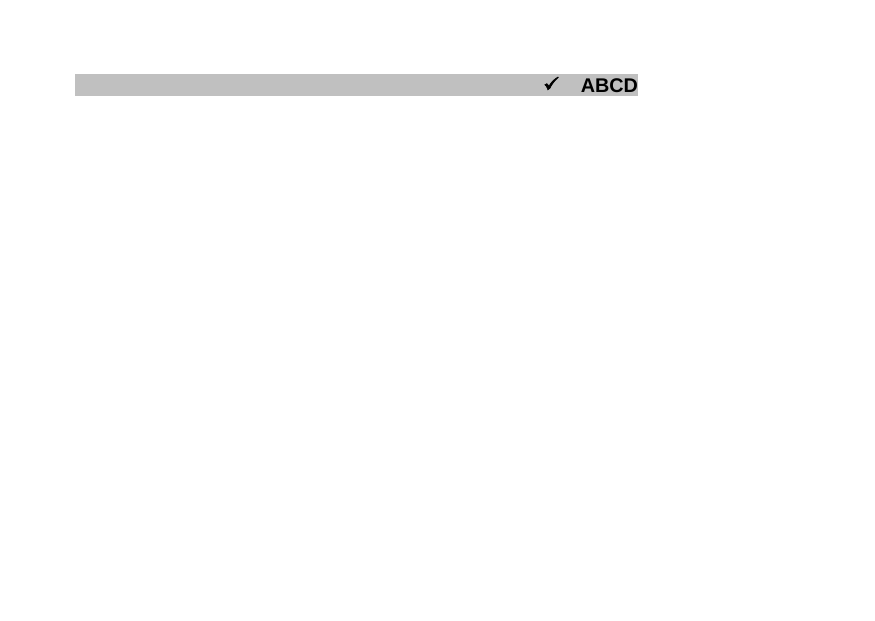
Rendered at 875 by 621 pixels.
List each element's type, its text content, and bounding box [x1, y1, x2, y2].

list ABCD [75, 74, 638, 96]
